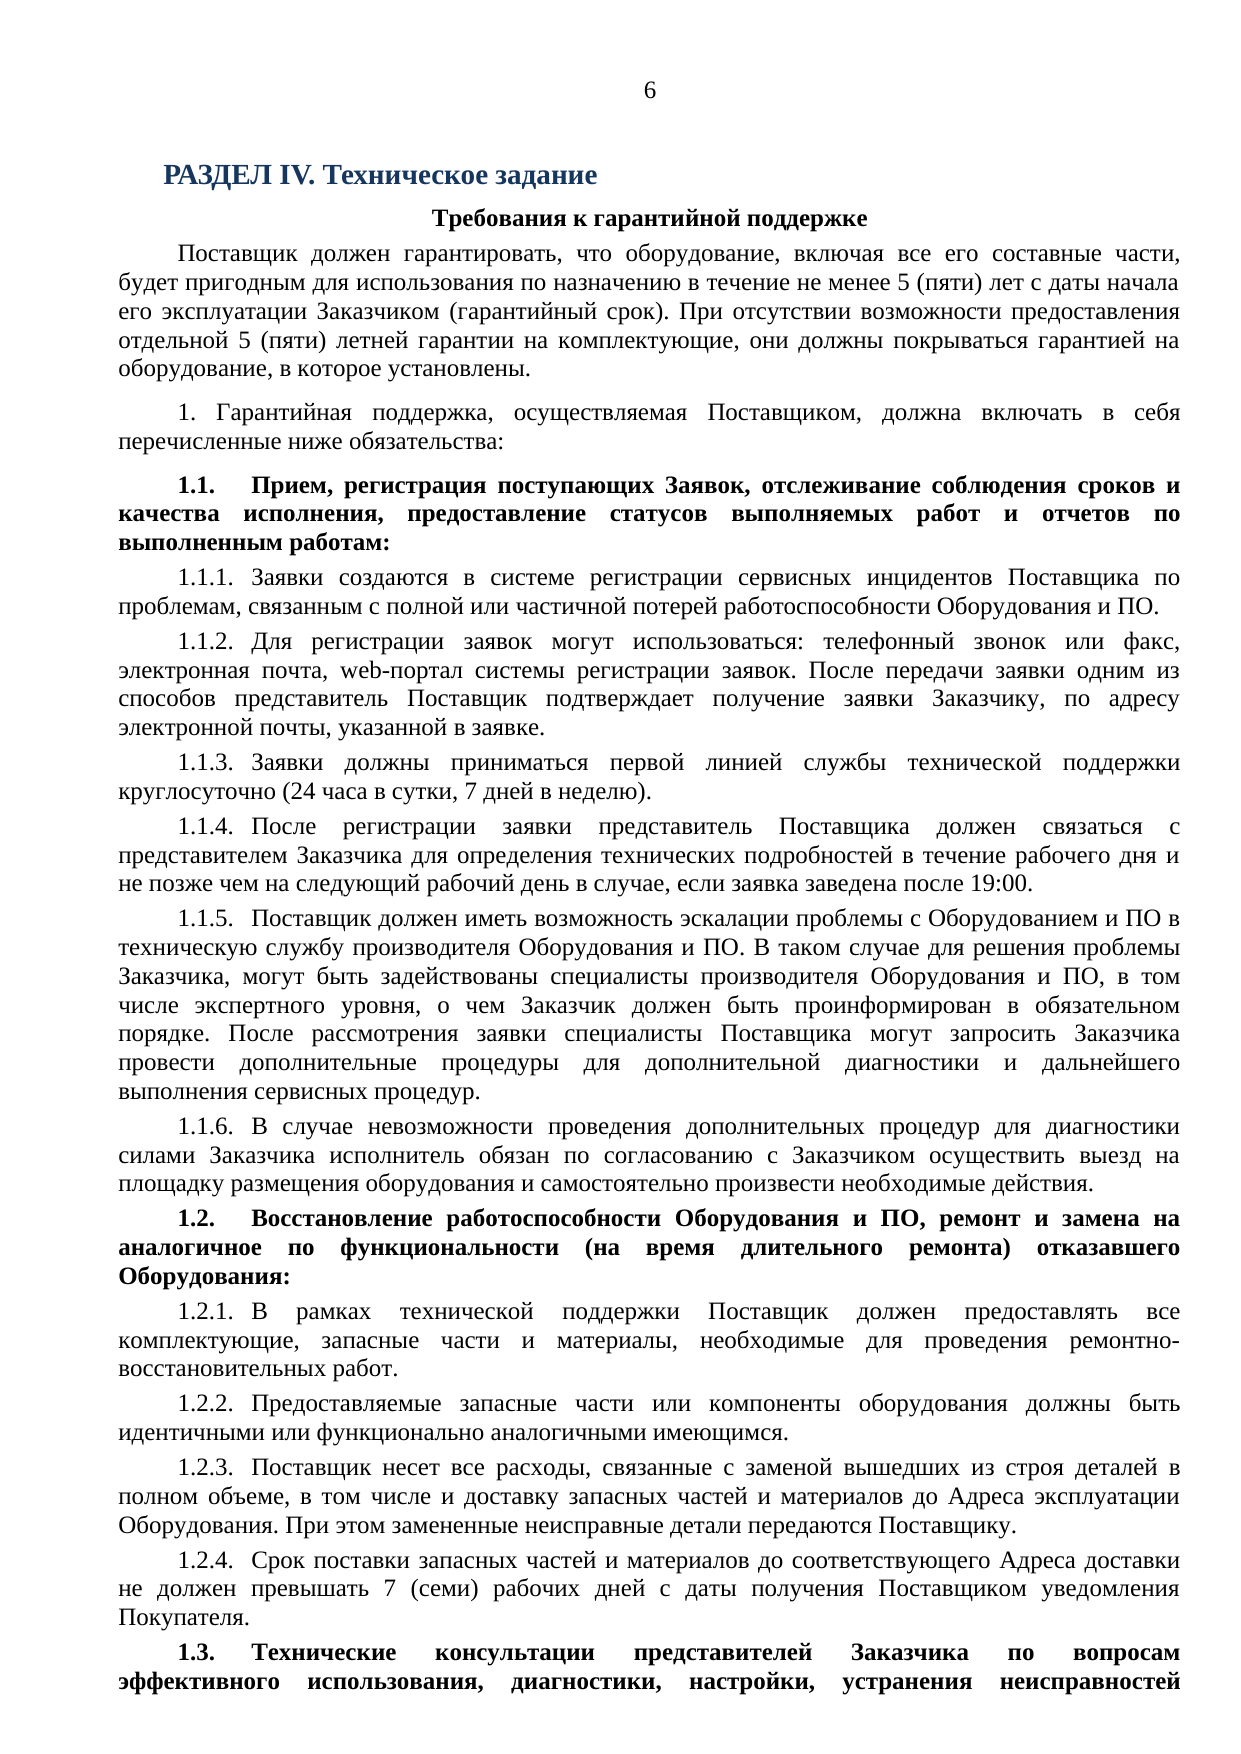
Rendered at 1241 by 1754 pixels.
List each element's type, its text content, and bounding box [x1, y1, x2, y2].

list Прием, регистрация поступающих Заявок, отслеживание соблюдения сроков и качества исполнения, предоставление статусов выполняемых работ и отчетов по выполненным работам: [118, 470, 1181, 556]
text 1. Гарантийная поддержка, осуществляемая Поставщиком, должна включать в себя перечисленные ниже обязательства: [118, 397, 1181, 455]
list Поставщик должен иметь возможность эскалации проблемы с Оборудованием и ПО в техническую службу производителя Оборудования и ПО. В таком случае для решения проблемы Заказчика, могут быть задействованы специалисты производителя Оборудования и ПО, в том числе экспертного уровня, о чем Заказчик должен быть проинформирован в обязательном порядке. После рассмотрения заявки специалисты Поставщика могут запросить Заказчика провести дополнительные процедуры для дополнительной диагностики и дальнейшего выполнения сервисных процедур. [118, 903, 1181, 1105]
list В случае невозможности проведения дополнительных процедур для диагностики силами Заказчика исполнитель обязан по согласованию с Заказчиком осуществить выезд на площадку размещения оборудования и самостоятельно произвести необходимые действия. [118, 1111, 1181, 1197]
text РАЗДЕЛ IV. Техническое задание [163, 157, 1181, 191]
list Срок поставки запасных частей и материалов до соответствующего Адреса доставки не должен превышать 7 (семи) рабочих дней с даты получения Поставщиком уведомления Покупателя. [118, 1545, 1181, 1631]
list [118, 1637, 1181, 1695]
list После регистрации заявки представитель Поставщика должен связаться с представителем Заказчика для определения технических подробностей в течение рабочего дня и не позже чем на следующий рабочий день в случае, если заявка заведена после 19:00. [118, 811, 1181, 897]
list Поставщик несет все расходы, связанные с заменой вышедших из строя деталей в полном объеме, в том числе и доставку запасных частей и материалов до Адреса эксплуатации Оборудования. При этом замененные неисправные детали передаются Поставщику. [118, 1452, 1181, 1538]
text Поставщик должен гарантировать, что оборудование, включая все его составные части, будет пригодным для использования по назначению в течение не менее 5 (пяти) лет с даты начала его эксплуатации Заказчиком (гарантийный срок). При отсутствии возможности предоставления отдельной 5 (пяти) летней гарантии на комплектующие, они должны покрываться гарантией на оборудование, в которое установлены. [118, 238, 1181, 382]
list В рамках технической поддержки Поставщик должен предоставлять все комплектующие, запасные части и материалы, необходимые для проведения ремонтно-восстановительных работ. [118, 1296, 1181, 1382]
list Для регистрации заявок могут использоваться: телефонный звонок или факс, электронная почта, web-портал системы регистрации заявок. После передачи заявки одним из способов представитель Поставщик подтверждает получение заявки Заказчику, по адресу электронной почты, указанной в заявке. [118, 626, 1181, 741]
list Восстановление работоспособности Оборудования и ПО, ремонт и замена на аналогичное по функциональности (на время длительного ремонта) отказавшего Оборудования: [118, 1203, 1181, 1290]
text Требования к гарантийной поддержке [118, 203, 1181, 232]
list Заявки должны приниматься первой линией службы технической поддержки круглосуточно (24 часа в сутки, 7 дней в неделю). [118, 747, 1181, 805]
list Заявки создаются в системе регистрации сервисных инцидентов Поставщика по проблемам, связанным с полной или частичной потерей работоспособности Оборудования и ПО. [118, 562, 1181, 620]
list Предоставляемые запасные части или компоненты оборудования должны быть идентичными или функционально аналогичными имеющимся. [118, 1388, 1181, 1446]
